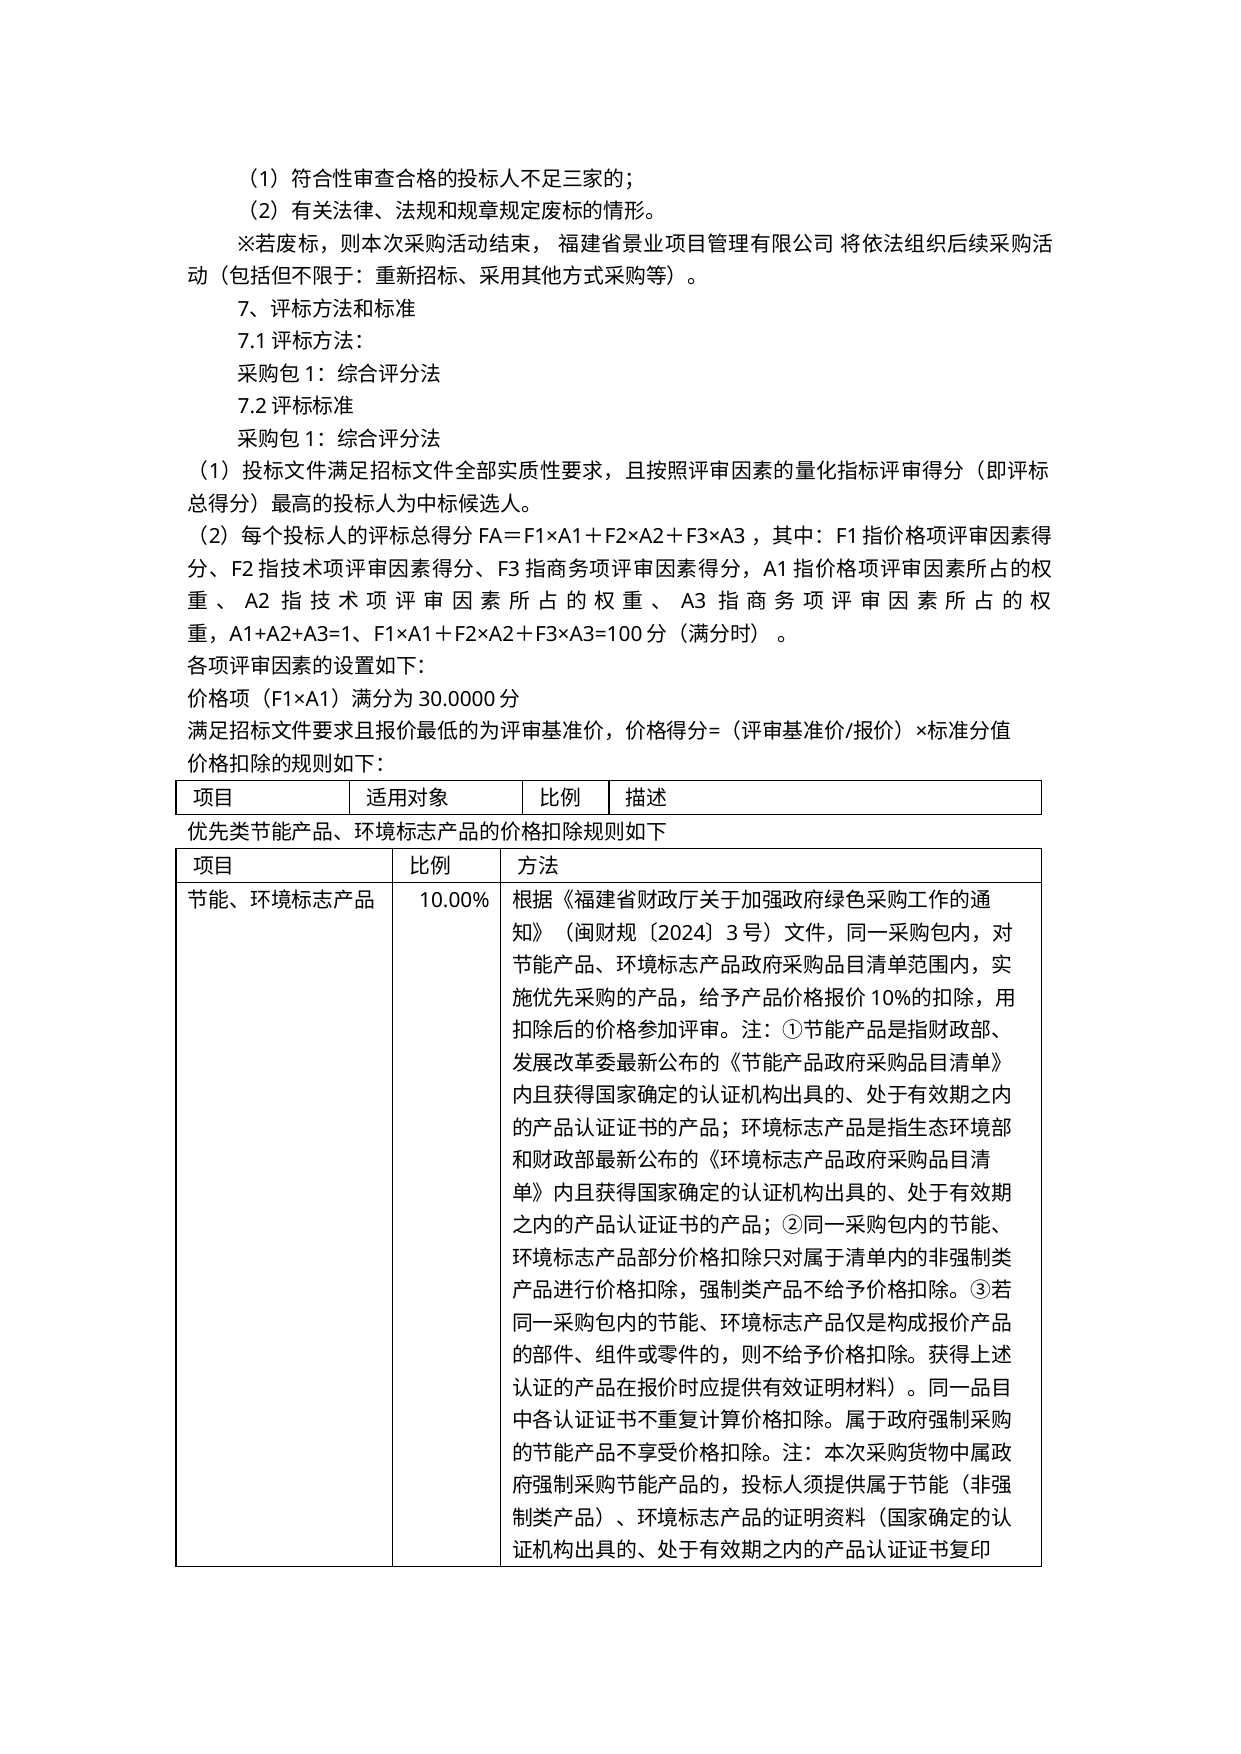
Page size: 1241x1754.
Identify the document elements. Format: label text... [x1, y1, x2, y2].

table_header 适用对象 [350, 781, 522, 813]
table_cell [501, 883, 1041, 1566]
text 满足招标文件要求且报价最低的为评审基准价，价格得分=（评审基准价/报价）×标准分值 [187, 714, 1053, 747]
table_cell 节能、环境标志产品 [177, 883, 392, 1566]
text （1）符合性审查合格的投标人不足三家的； [187, 162, 1053, 194]
text （2）每个投标人的评标总得分FA＝F1×A1＋F2×A2＋F3×A3 ，其中：F1指价格项评审因素得分、F2指技术项评审因素得分、F3指商务项评审因素得分，A1指价格项评审因素所占的权重、A2指技术项评审因素所占的权重、A3指商务项评审因素所占的权重，A1+A2+A3=1、F1×A1＋F2×A2＋F3×A3=100分（满分时） 。 [187, 519, 1053, 649]
text 采购包1：综合评分法 [187, 422, 1053, 454]
text 价格扣除的规则如下： [187, 747, 1053, 779]
text 优先类节能产品、环境标志产品的价格扣除规则如下 [187, 815, 1053, 848]
table_header 比例 [393, 849, 500, 882]
table_header 方法 [501, 849, 1041, 882]
table_header 项目 [177, 849, 392, 882]
text 7.1评标方法： [187, 324, 1053, 357]
table_cell 10.00% [393, 883, 500, 1566]
text 各项评审因素的设置如下： [187, 649, 1053, 682]
text 7、评标方法和标准 [187, 292, 1053, 324]
text （1）投标文件满足招标文件全部实质性要求，且按照评审因素的量化指标评审得分（即评标总得分）最高的投标人为中标候选人。 [187, 454, 1053, 519]
text 采购包1：综合评分法 [187, 357, 1053, 389]
text 7.2评标标准 [187, 389, 1053, 422]
table_header 项目 [177, 781, 349, 813]
table_header 描述 [610, 781, 1041, 813]
text 价格项（F1×A1）满分为30.0000分 [187, 682, 1053, 714]
text （2）有关法律、法规和规章规定废标的情形。 [187, 194, 1053, 227]
text ※若废标，则本次采购活动结束， 福建省景业项目管理有限公司 将依法组织后续采购活动（包括但不限于：重新招标、采用其他方式采购等）。 [187, 227, 1053, 292]
table_header 比例 [523, 781, 608, 813]
